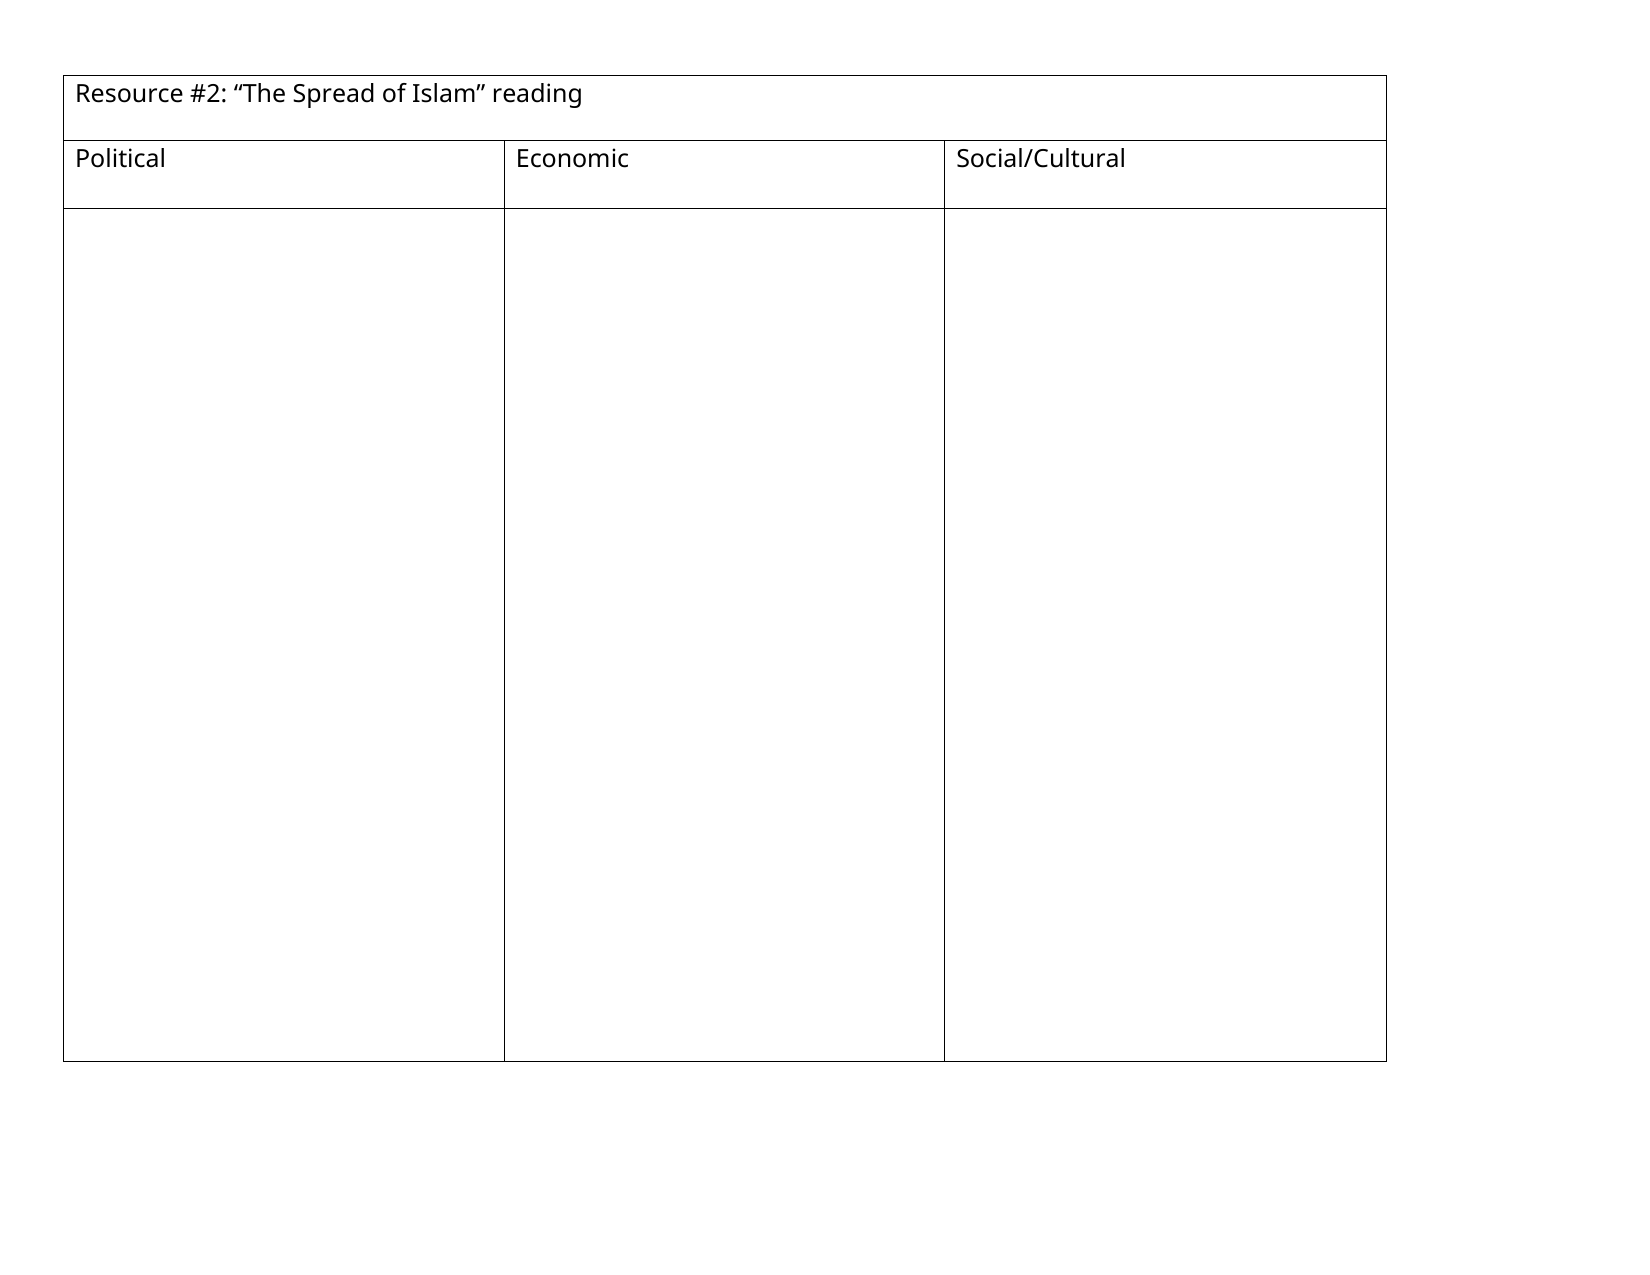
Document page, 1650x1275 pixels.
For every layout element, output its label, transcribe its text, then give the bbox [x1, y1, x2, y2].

table_cell Resource #2: “The Spread of Islam” reading [64, 76, 1386, 140]
table_cell Political [64, 141, 504, 208]
table_cell [505, 209, 944, 1061]
table_cell [945, 209, 1386, 1061]
table_cell Social/Cultural [945, 141, 1386, 208]
table_cell [64, 209, 504, 1061]
table_cell Economic [505, 141, 944, 208]
